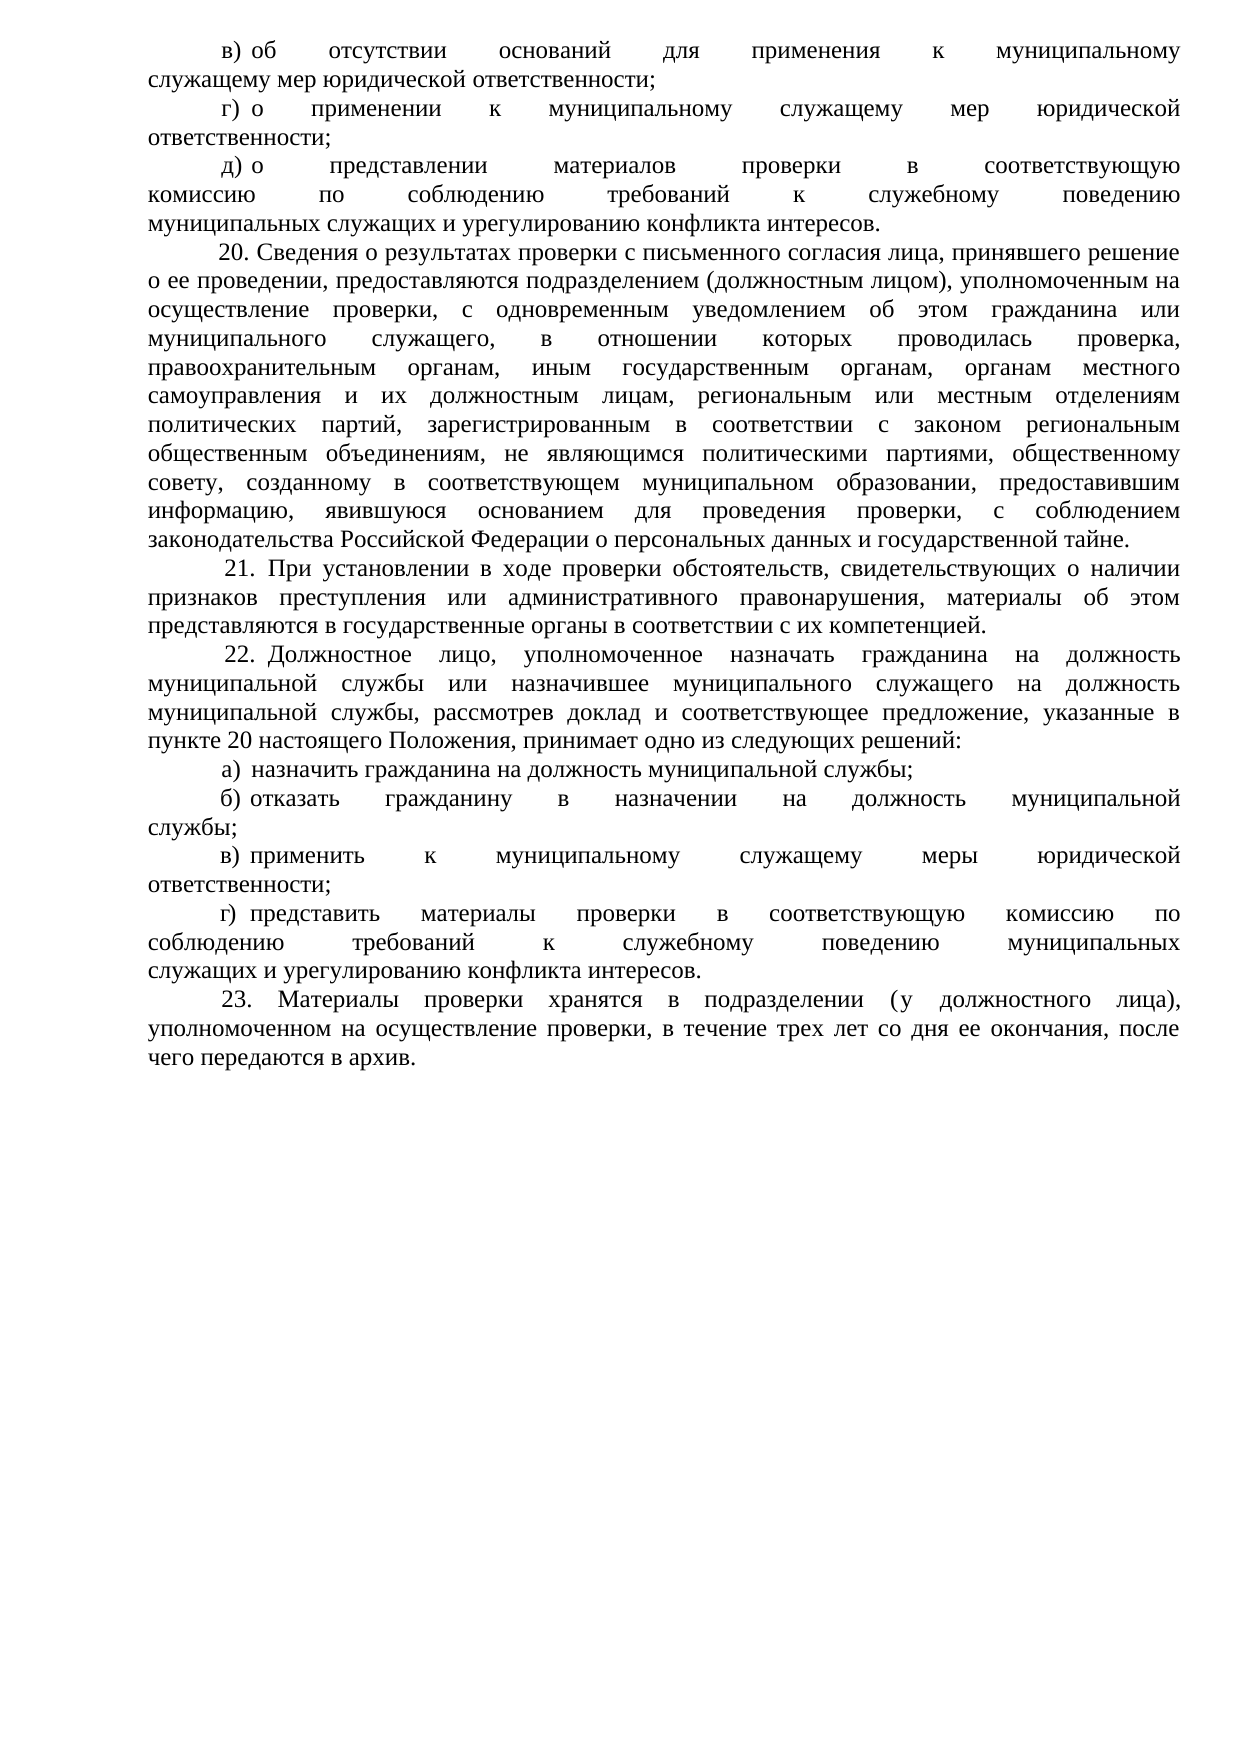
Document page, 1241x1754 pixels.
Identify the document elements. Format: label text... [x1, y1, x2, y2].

text в) об отсутствии оснований для применения к муниципальному служащему мер юридической ответственности; [148, 35, 1181, 93]
text г) представить материалы проверки в соответствующую комиссию по соблюдению требований к служебному поведению муниципальных служащих и урегулированию конфликта интересов. [148, 898, 1181, 984]
text б) отказать гражданину в назначении на должность муниципальной службы; [148, 783, 1181, 840]
text 20. Сведения о результатах проверки с письменного согласия лица, принявшего решение о ее проведении, предоставляются подразделением (должностным лицом), уполномоченным на осуществление проверки, с одновременным уведомлением об этом гражданина или муниципального служащего, в отношении которых проводилась проверка, правоохранительным органам, иным государственным органам, органам местного самоуправления и их должностным лицам, региональным или местным отделениям политических партий, зарегистрированным в соответствии с законом региональным общественным объединениям, не являющимся политическими партиями, общественному совету, созданному в соответствующем муниципальном образовании, предоставившим информацию, явившуюся основанием для проведения проверки, с соблюдением законодательства Российской Федерации о персональных данных и государственной тайне. [148, 237, 1181, 553]
text г) о применении к муниципальному служащему мер юридической ответственности; [148, 93, 1181, 150]
text 23. Материалы проверки хранятся в подразделении (у должностного лица), уполномоченном на осуществление проверки, в течение трех лет со дня ее окончания, после чего передаются в архив. [148, 984, 1181, 1070]
text а) назначить гражданина на должность муниципальной службы; [221, 754, 1181, 783]
list При установлении в ходе проверки обстоятельств, свидетельствующих о наличии признаков преступления или административного правонарушения, материалы об этом представляются в государственные органы в соответствии с их компетенцией. [148, 553, 1181, 639]
text д) о представлении материалов проверки в соответствующую комиссию по соблюдению требований к служебному поведению муниципальных служащих и урегулированию конфликта интересов. [148, 150, 1181, 237]
list Должностное лицо, уполномоченное назначать гражданина на должность муниципальной службы или назначившее муниципального служащего на должность муниципальной службы, рассмотрев доклад и соответствующее предложение, указанные в пункте 20 настоящего Положения, принимает одно из следующих решений: [148, 639, 1181, 754]
text в) применить к муниципальному служащему меры юридической ответственности; [148, 840, 1181, 898]
